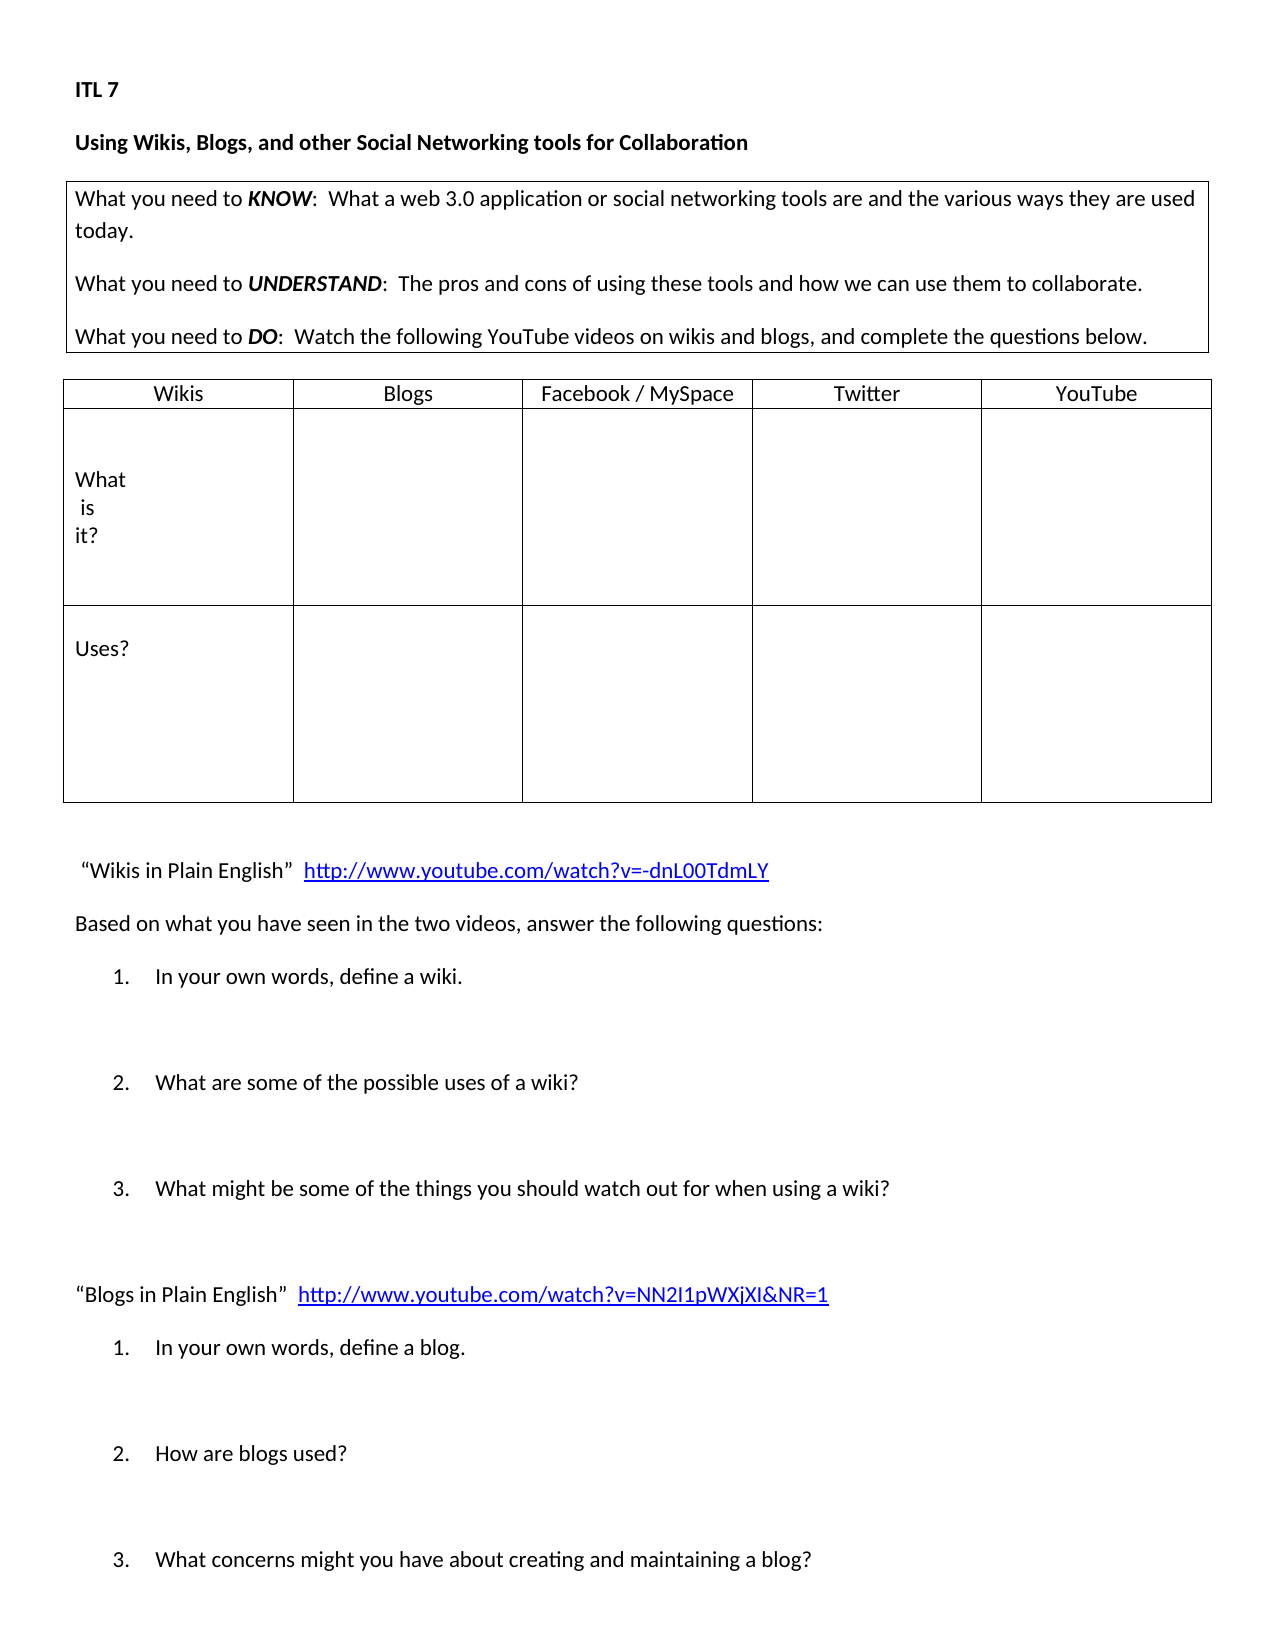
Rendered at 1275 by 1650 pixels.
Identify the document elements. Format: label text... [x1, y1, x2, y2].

table_header Twitter [753, 380, 981, 408]
list In your own words, define a wiki. [112, 962, 1200, 990]
table_cell [294, 409, 522, 605]
table_cell [982, 409, 1211, 605]
text “Blogs in Plain English” http://www.youtube.com/watch?v=NN2I1pWXjXI&NR=1 [75, 1280, 1200, 1308]
text Using Wikis, Blogs, and other Social Networking tools for Collaboration [75, 128, 1200, 156]
list What are some of the possible uses of a wiki? [112, 1068, 1200, 1096]
table_cell What is it? [64, 409, 293, 605]
text What you need to KNOW: What a web 3.0 application or social networking tools are and the various ways they are used today. [67, 182, 1208, 244]
text ITL 7 [75, 75, 1200, 103]
text What you need to DO: Watch the following YouTube videos on wikis and blogs, and complete the questions below. [67, 319, 1208, 352]
table_cell Uses? [64, 606, 293, 802]
table_cell [982, 606, 1211, 802]
list How are blogs used? [112, 1439, 1200, 1467]
list What might be some of the things you should watch out for when using a wiki? [112, 1174, 1200, 1202]
text What you need to UNDERSTAND: The pros and cons of using these tools and how we can use them to collaborate. [67, 266, 1208, 297]
table_header Facebook / MySpace [523, 380, 752, 408]
table_header YouTube [982, 380, 1211, 408]
text “Wikis in Plain English” http://www.youtube.com/watch?v=-dnL00TdmLY [75, 856, 1200, 884]
text Based on what you have seen in the two videos, answer the following questions: [75, 909, 1200, 937]
table_header Wikis [64, 380, 293, 408]
list What concerns might you have about creating and maintaining a blog? [112, 1545, 1200, 1573]
table_header Blogs [294, 380, 522, 408]
table_cell [294, 606, 522, 802]
table_cell [523, 409, 752, 605]
list In your own words, define a blog. [112, 1333, 1200, 1361]
table_cell [753, 409, 981, 605]
table_cell [523, 606, 752, 802]
table_cell [753, 606, 981, 802]
